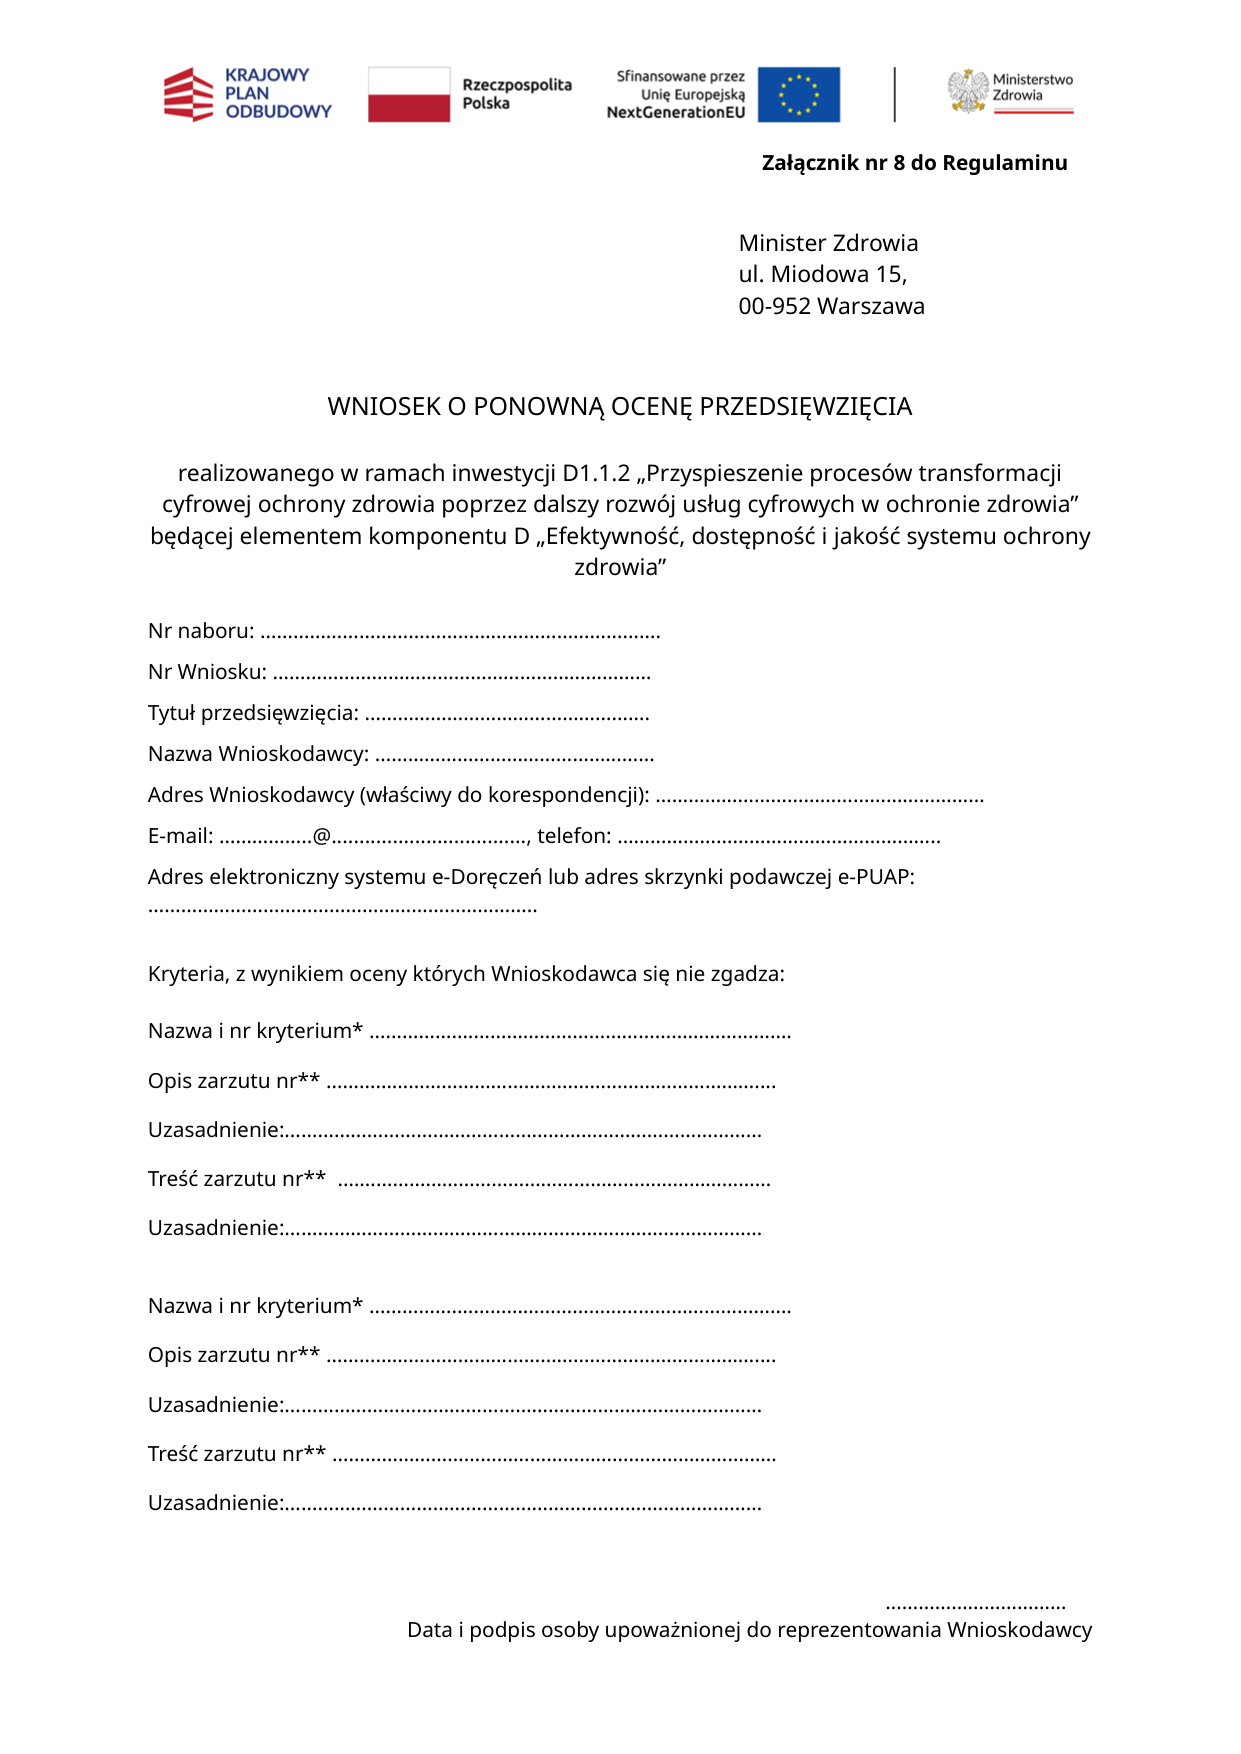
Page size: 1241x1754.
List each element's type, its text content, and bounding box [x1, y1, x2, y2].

text Tytuł przedsięwzięcia: ……………………………………………. [148, 698, 1093, 726]
text Opis zarzutu nr** …………………………………………………………………….... [148, 1066, 1093, 1094]
text Nazwa Wnioskodawcy: …………………………………………… [148, 739, 1093, 767]
text Nazwa i nr kryterium* ……………….…………………………………………………. [148, 1016, 1093, 1045]
text Opis zarzutu nr** …………………………………………………………………….... [148, 1341, 1093, 1369]
text Nr naboru: ………………………………………………………………. [148, 616, 1093, 644]
text Uzasadnienie:…………………………………………………………………………… [148, 1115, 1093, 1143]
text Uzasadnienie:…………………………………………………………………………… [148, 1390, 1093, 1418]
text Uzasadnienie:…………………………………………………………………………… [148, 1213, 1093, 1242]
text Adres elektroniczny systemu e-Doręczeń lub adres skrzynki podawczej e-PUAP: …………………………………………………………….. [148, 862, 1093, 919]
text …………………………… [811, 1587, 1093, 1615]
text Kryteria, z wynikiem oceny których Wnioskodawca się nie zgadza: [148, 959, 1093, 988]
text Data i podpis osoby upoważnionej do reprezentowania Wnioskodawcy [148, 1615, 1093, 1644]
text Treść zarzutu nr** ……………………………………………………………………… [148, 1439, 1093, 1467]
text Minister Zdrowia [738, 227, 1093, 258]
list Załącznik nr 8 do Regulaminu [223, 148, 1093, 176]
text E-mail: ……………..@..................................., telefon: ………………………………………………….. [148, 821, 1093, 849]
text Treść zarzutu nr** .…………………………………………………………………… [148, 1164, 1093, 1193]
text Adres Wnioskodawcy (właściwy do korespondencji): …………………………………………………… [148, 780, 1093, 808]
text ul. Miodowa 15, [738, 258, 1093, 289]
text 00-952 Warszawa [738, 289, 1093, 321]
text realizowanego w ramach inwestycji D1.1.2 „Przyspieszenie procesów transformacji cyfrowej ochrony zdrowia poprzez dalszy rozwój usług cyfrowych w ochronie zdrowia” będącej elementem komponentu D „Efektywność, dostępność i jakość systemu ochrony zdrowia” [148, 457, 1093, 582]
picture [147, 44, 1093, 139]
text Nr Wniosku: …………………………………………………………… [148, 657, 1093, 686]
text WNIOSEK O PONOWNĄ OCENĘ PRZEDSIĘWZIĘCIA [148, 389, 1093, 423]
text Nazwa i nr kryterium* ……………….…………………………………………………. [148, 1291, 1093, 1320]
text Uzasadnienie:…………………………………………………………………………… [148, 1488, 1093, 1517]
